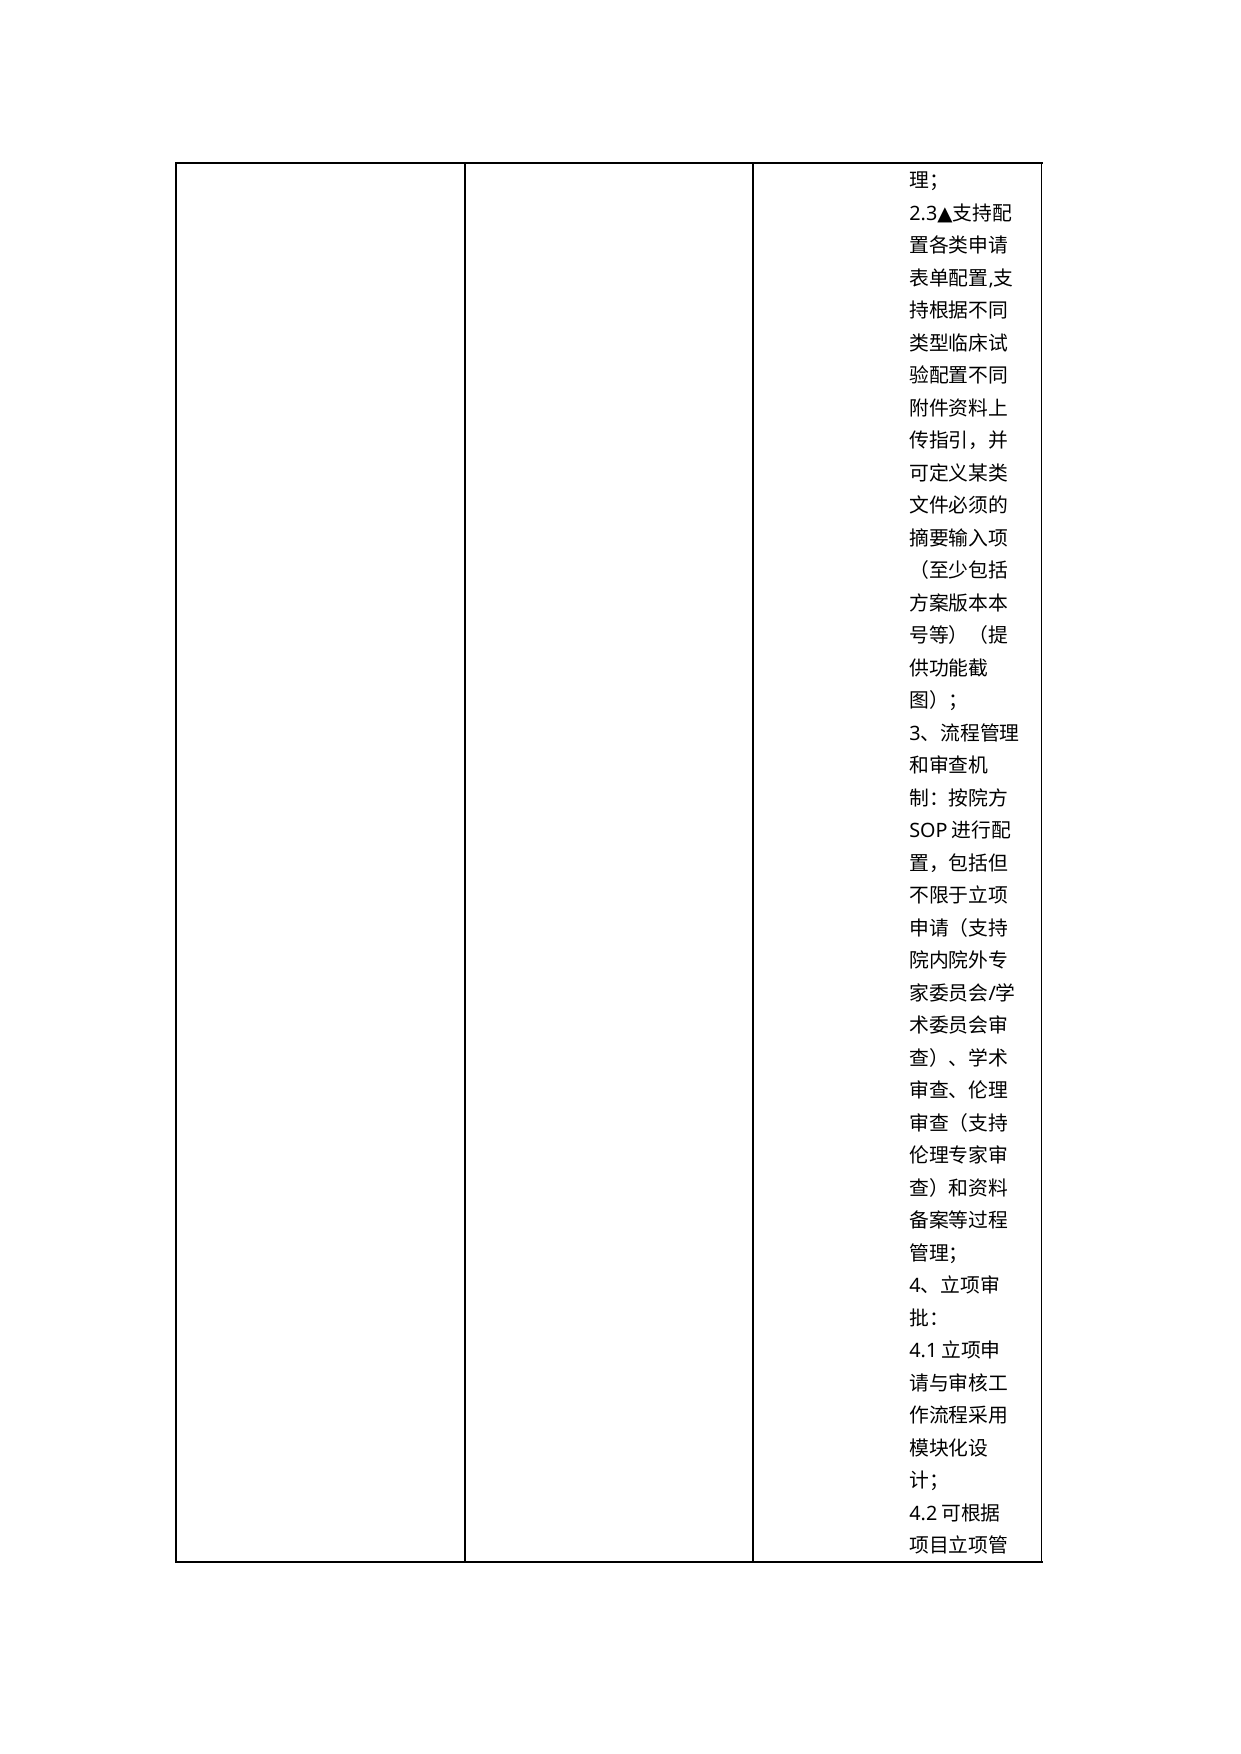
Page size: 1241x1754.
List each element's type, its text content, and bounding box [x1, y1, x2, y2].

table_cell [754, 164, 1041, 1561]
table_cell [466, 164, 752, 1561]
table_cell 1 [177, 164, 464, 1561]
